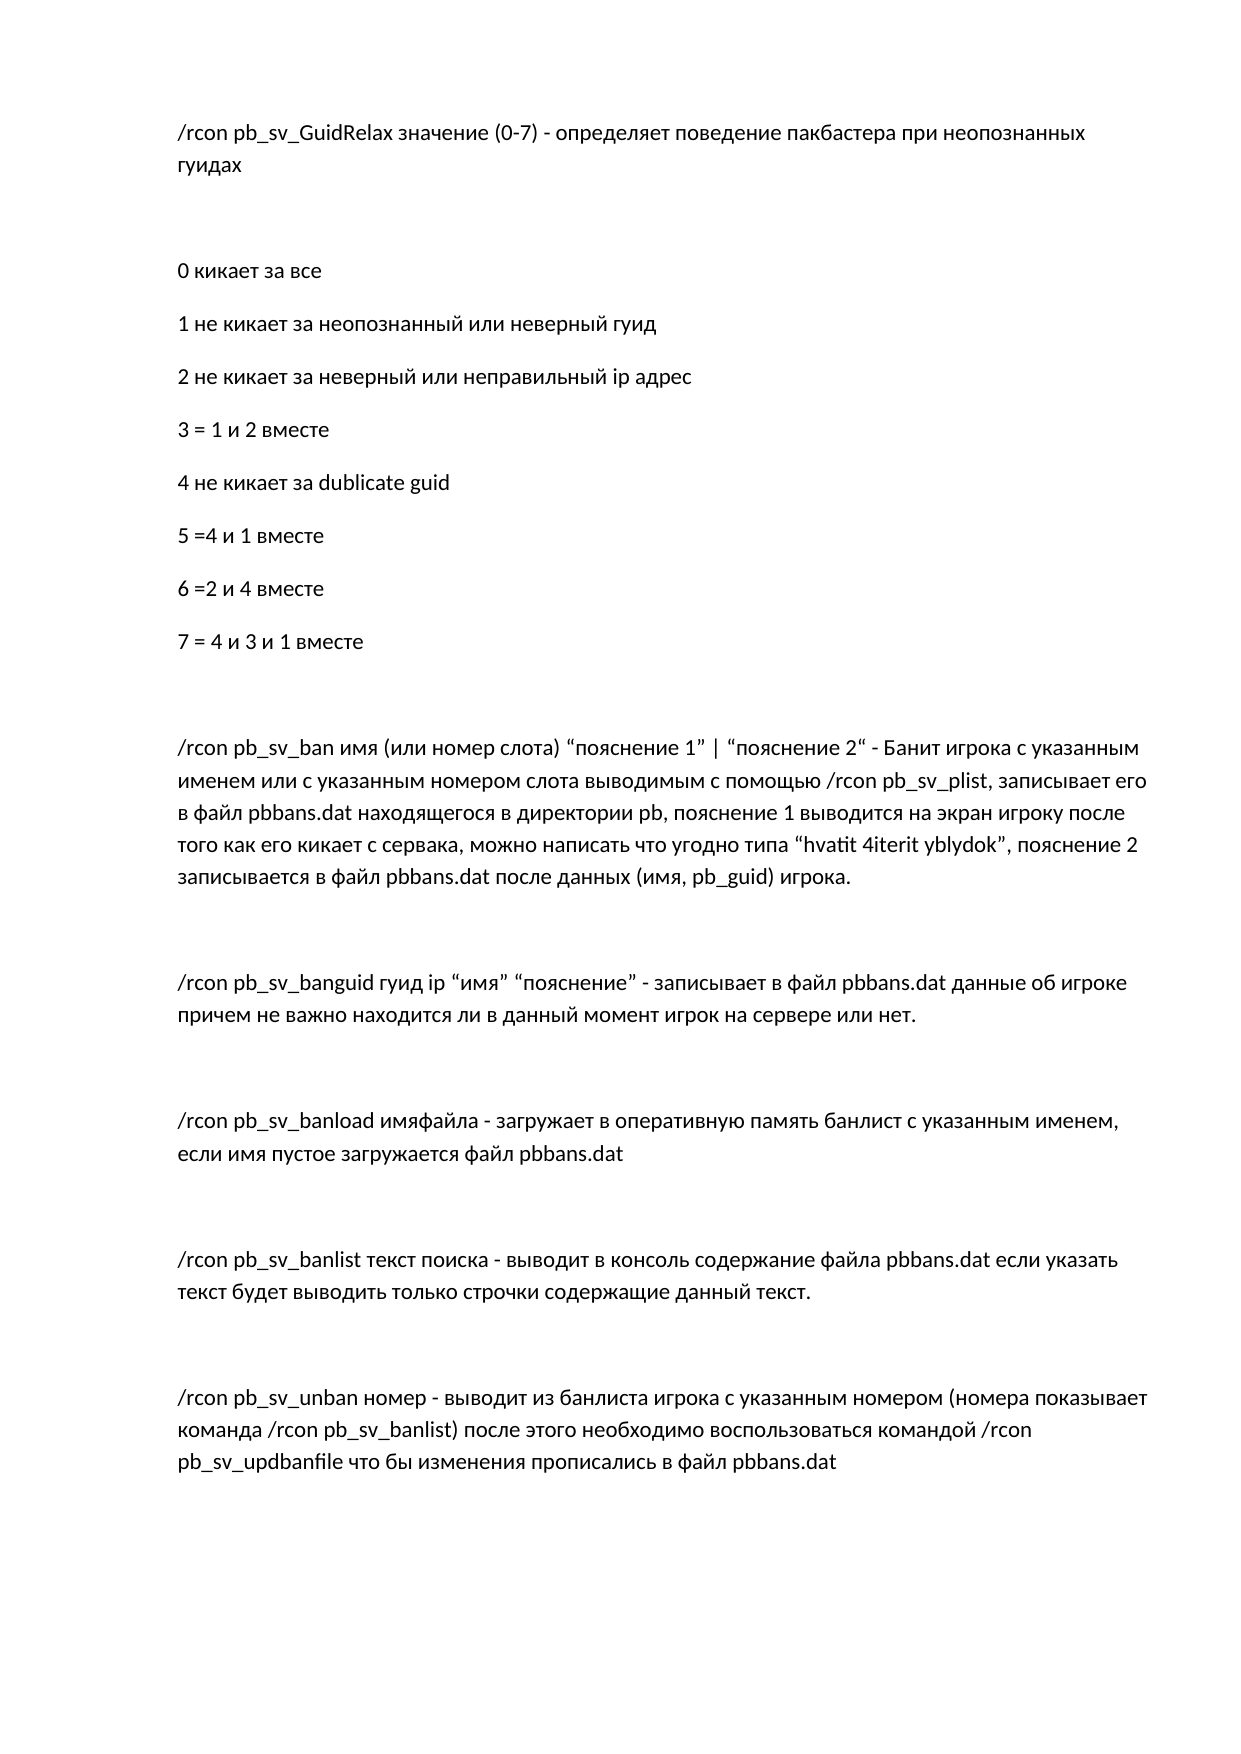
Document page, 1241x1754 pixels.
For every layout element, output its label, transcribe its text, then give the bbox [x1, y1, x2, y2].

text /rcon pb_sv_banload имяфайла - загружает в оперативную память банлист с указанным именем, если имя пустое загружается файл pbbans.dat [177, 1107, 1152, 1167]
text /rcon pb_sv_unban номер - выводит из банлиста игрока с указанным номером (номера показывает команда /rcon pb_sv_banlist) после этого необходимо воспользоваться командой /rcon pb_sv_updbanfile что бы изменения прописались в файл pbbans.dat [177, 1383, 1152, 1475]
text 0 кикает за все [177, 256, 1152, 284]
text 5 =4 и 1 вместе [177, 521, 1152, 549]
text 6 =2 и 4 вместе [177, 574, 1152, 602]
text /rcon pb_sv_GuidRelax значение (0-7) - определяет поведение пакбастера при неопознанных гуидах [177, 118, 1152, 178]
text 7 = 4 и 3 и 1 вместе [177, 627, 1152, 656]
text 1 не кикает за неопознанный или неверный гуид [177, 309, 1152, 337]
text 2 не кикает за неверный или неправильный ip адрес [177, 362, 1152, 390]
text /rcon pb_sv_ban имя (или номер слота) “пояснение 1” | “пояснение 2“ - Банит игрока с указанным именем или с указанным номером слота выводимым с помощью /rcon pb_sv_plist, записывает его в файл pbbans.dat находящегося в директории pb, пояснение 1 выводится на экран игроку после того как его кикает с сервака, можно написать что угодно типа “hvatit 4iterit yblydok”, пояснение 2 записывается в файл pbbans.dat после данных (имя, pb_guid) игрока. [177, 733, 1152, 890]
text 3 = 1 и 2 вместе [177, 415, 1152, 443]
text 4 не кикает за dublicate guid [177, 468, 1152, 496]
text /rcon pb_sv_banlist текст поиска - выводит в консоль содержание файла pbbans.dat если указать текст будет выводить только строчки содержащие данный текст. [177, 1245, 1152, 1305]
text /rcon pb_sv_banguid гуид ip “имя” “пояснение” - записывает в файл pbbans.dat данные об игроке причем не важно находится ли в данный момент игрок на сервере или нет. [177, 968, 1152, 1028]
